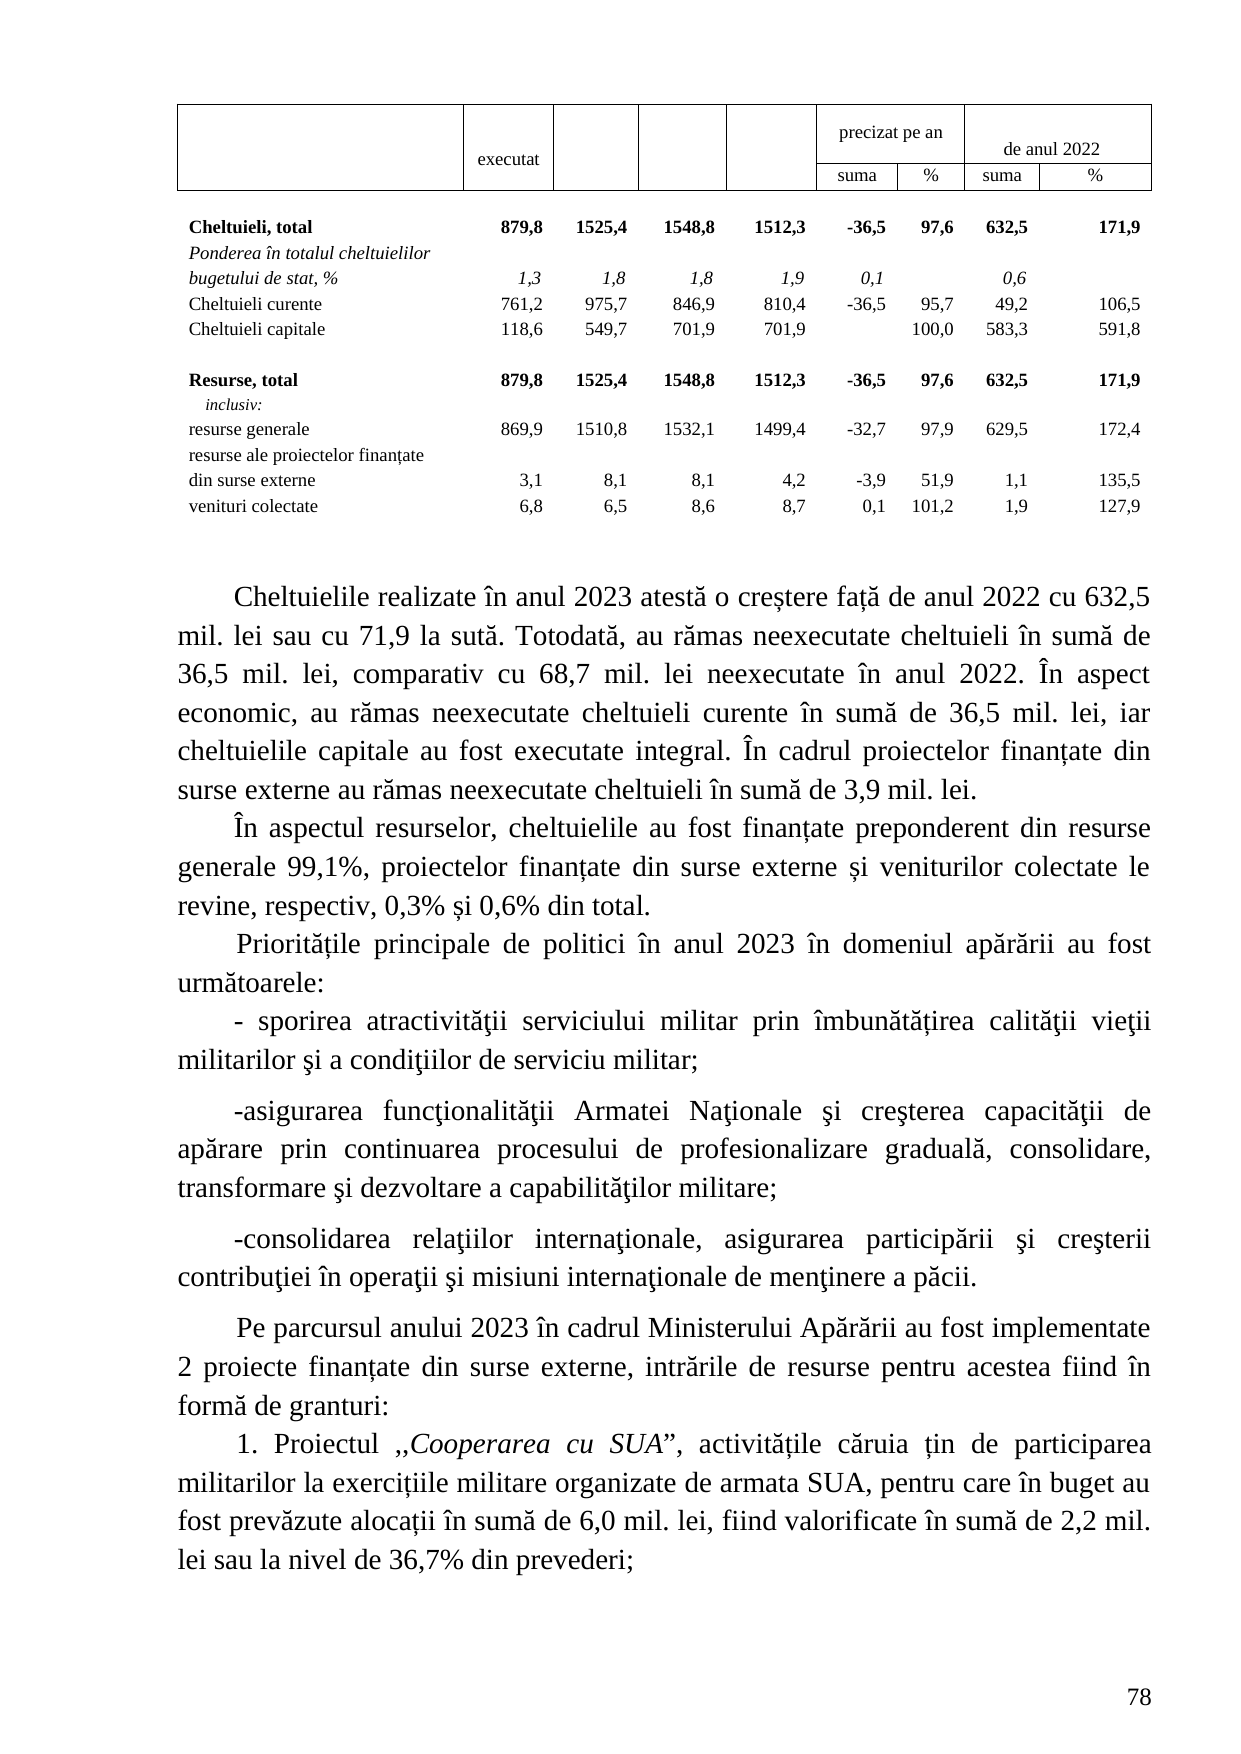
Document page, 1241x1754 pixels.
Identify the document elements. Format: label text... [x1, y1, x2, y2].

text -consolidarea relaţiilor internaţionale, asigurarea participării şi creşterii contribuţiei în operaţii şi misiuni internaţionale de menţinere a păcii. [177, 1221, 1152, 1293]
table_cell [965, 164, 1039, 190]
text În aspectul resurselor, cheltuielile au fost finanțate preponderent din resurse generale 99,1%, proiectelor finanțate din surse externe și veniturilor colectate le revine, respectiv, 0,3% și 0,6% din total. [177, 811, 1152, 921]
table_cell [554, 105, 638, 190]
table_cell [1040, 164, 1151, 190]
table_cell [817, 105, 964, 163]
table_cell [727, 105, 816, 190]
text 1. Proiectul ,,Cooperarea cu SUA”, activitățile căruia țin de participarea militarilor la exercițiile militare organizate de armata SUA, pentru care în buget au fost prevăzute alocații în sumă de 6,0 mil. lei, fiind valorificate în sumă de 2,2 mil. lei sau la nivel de 36,7% din prevederi; [177, 1426, 1152, 1575]
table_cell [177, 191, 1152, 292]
text Cheltuielile realizate în anul 2023 atestă o creștere față de anul 2022 cu 632,5 mil. lei sau cu 71,9 la sută. Totodată, au rămas neexecutate cheltuieli în sumă de 36,5 mil. lei, comparativ cu 68,7 mil. lei neexecutate în anul 2022. În aspect economic, au rămas neexecutate cheltuieli curente în sumă de 36,5 mil. lei, iar cheltuielile capitale au fost executate integral. În cadrul proiectelor finanțate din surse externe au rămas neexecutate cheltuieli în sumă de 3,9 mil. lei. [177, 579, 1152, 806]
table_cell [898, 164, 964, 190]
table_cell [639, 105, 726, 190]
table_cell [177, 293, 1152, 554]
text - sporirea atractivităţii serviciului militar prin îmbunătățirea calităţii vieţii militarilor şi a condiţiilor de serviciu militar; [177, 1003, 1152, 1075]
text -asigurarea funcţionalităţii Armatei Naţionale şi creşterea capacităţii de apărare prin continuarea procesului de profesionalizare graduală, consolidare, transformare şi dezvoltare a capabilităţilor militare; [177, 1093, 1152, 1203]
text Prioritățile principale de politici în anul 2023 în domeniul apărării au fost următoarele: [177, 926, 1152, 998]
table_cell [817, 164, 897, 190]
text Pe parcursul anului 2023 în cadrul Ministerului Apărării au fost implementate 2 proiecte finanțate din surse externe, intrările de resurse pentru acestea fiind în formă de granturi: [177, 1311, 1152, 1421]
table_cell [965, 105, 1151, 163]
